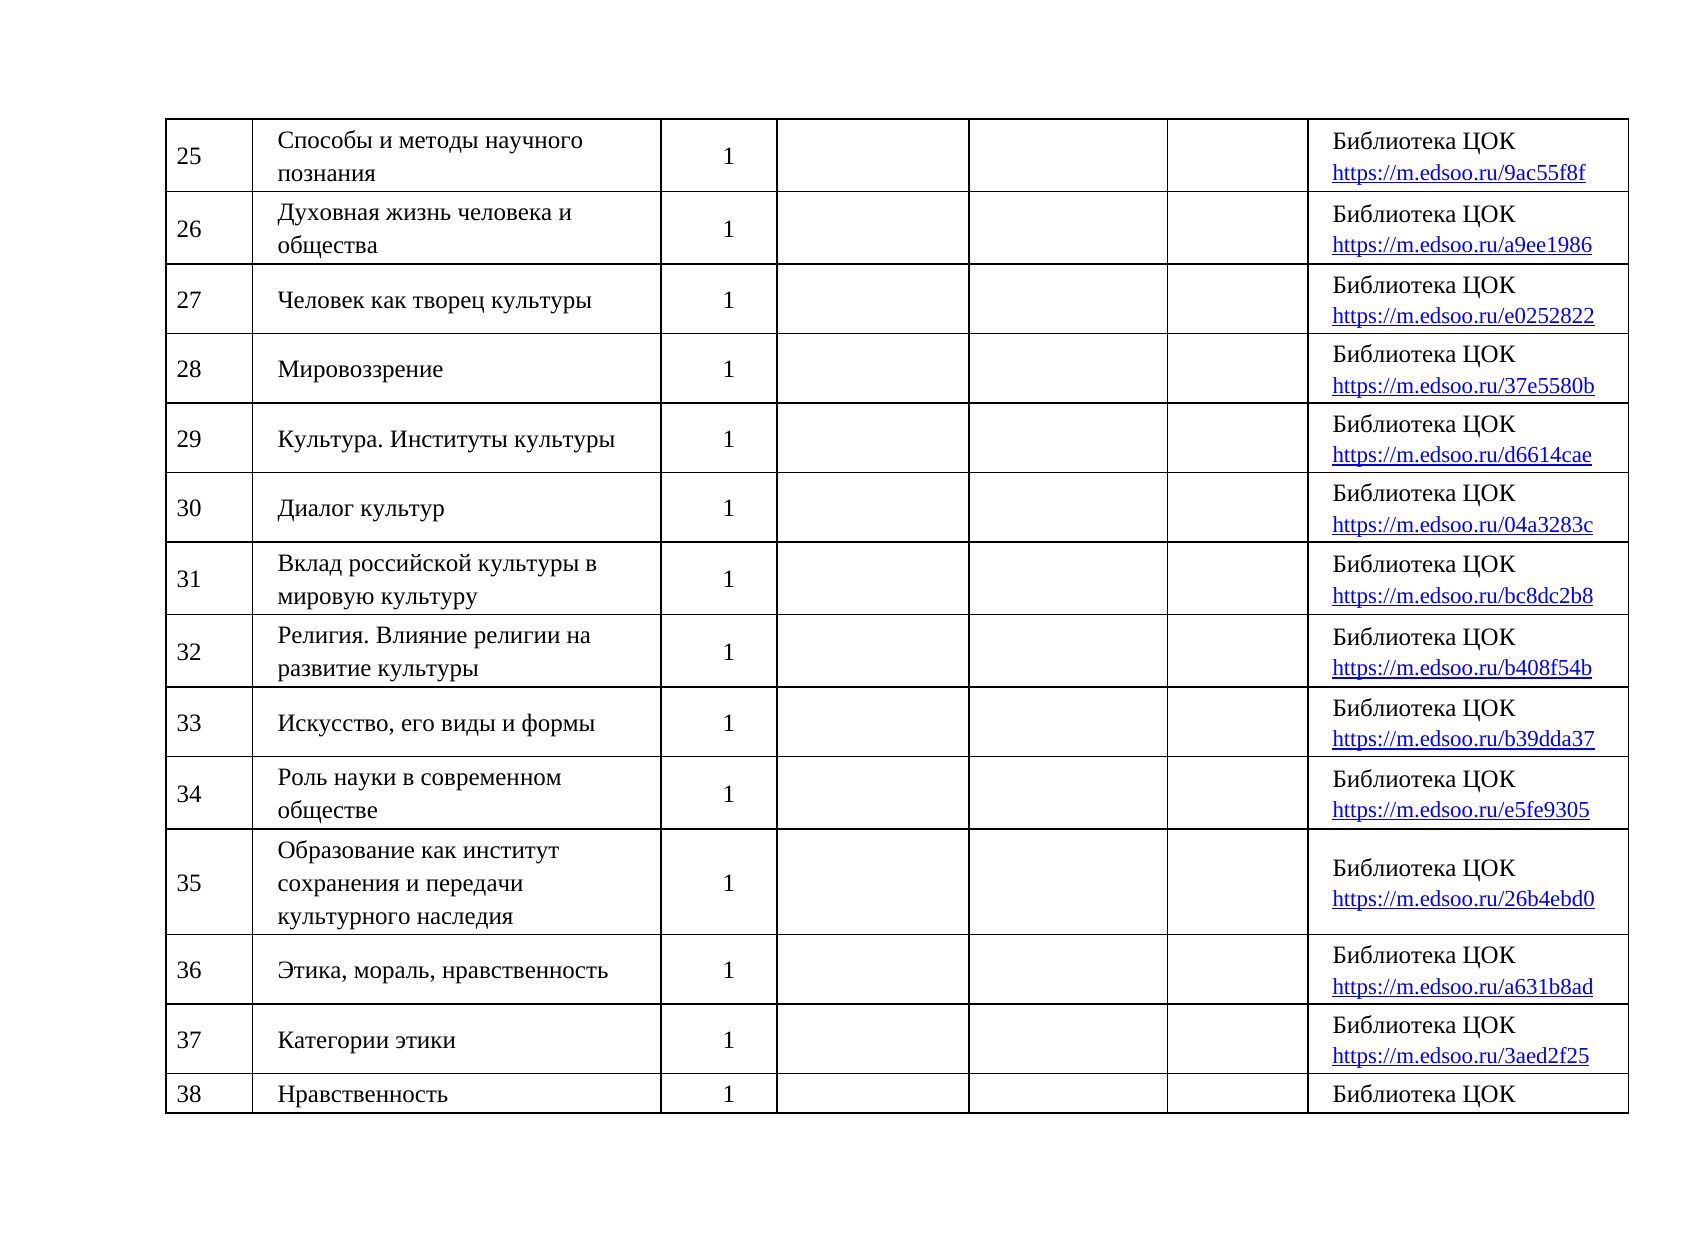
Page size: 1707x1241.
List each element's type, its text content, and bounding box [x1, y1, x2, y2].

table_cell Роль науки в современном обществе [253, 757, 660, 828]
table_cell 1 [662, 120, 776, 191]
table_cell Библиотека ЦОК https://m.edsoo.ru/9ac55f8f [1309, 120, 1628, 191]
table_cell 1 [662, 830, 776, 933]
table_cell [778, 404, 968, 472]
table_cell [970, 1074, 1167, 1112]
table_cell [970, 1005, 1167, 1073]
table_cell [1168, 473, 1307, 541]
table_cell [1168, 688, 1307, 756]
table_cell [970, 688, 1167, 756]
table_cell Библиотека ЦОК https://m.edsoo.ru/26b4ebd0 [1309, 830, 1628, 933]
table_cell [1168, 1074, 1307, 1112]
table_cell 36 [167, 935, 252, 1003]
table_cell [970, 334, 1167, 402]
table_cell Человек как творец культуры [253, 265, 660, 332]
table_cell [1168, 265, 1307, 332]
table_cell [1168, 830, 1307, 933]
table_cell [778, 120, 968, 191]
table_cell Образование как институт сохранения и передачи культурного наследия [253, 830, 660, 933]
table_cell [778, 688, 968, 756]
table_cell Этика, мораль, нравственность [253, 935, 660, 1003]
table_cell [1309, 1074, 1628, 1112]
table_cell Библиотека ЦОК https://m.edsoo.ru/3aed2f25 [1309, 1005, 1628, 1073]
table_cell [970, 120, 1167, 191]
table_cell [1168, 404, 1307, 472]
table_cell [1168, 543, 1307, 614]
table_cell Библиотека ЦОК https://m.edsoo.ru/e5fe9305 [1309, 757, 1628, 828]
table_cell 1 [662, 1074, 776, 1112]
table_cell [1168, 757, 1307, 828]
table_cell Библиотека ЦОК https://m.edsoo.ru/04a3283c [1309, 473, 1628, 541]
table_cell 25 [167, 120, 252, 191]
table_cell [970, 473, 1167, 541]
table_cell [778, 615, 968, 686]
table_cell Библиотека ЦОК https://m.edsoo.ru/37e5580b [1309, 334, 1628, 402]
table_cell Искусство, его виды и формы [253, 688, 660, 756]
table_cell [970, 404, 1167, 472]
table_cell 38 [167, 1074, 252, 1112]
table_cell 1 [662, 404, 776, 472]
table_cell 26 [167, 192, 252, 263]
table_cell 1 [662, 543, 776, 614]
table_cell 1 [662, 1005, 776, 1073]
table_cell Нравственность [253, 1074, 660, 1112]
table_cell [1168, 120, 1307, 191]
table_cell [778, 543, 968, 614]
table_cell [1168, 615, 1307, 686]
table_cell [970, 265, 1167, 332]
table_cell [970, 830, 1167, 933]
table_cell Культура. Институты культуры [253, 404, 660, 472]
table_cell [970, 757, 1167, 828]
table_cell Духовная жизнь человека и общества [253, 192, 660, 263]
table_cell [778, 1005, 968, 1073]
table_cell 31 [167, 543, 252, 614]
table_cell [778, 1074, 968, 1112]
table_cell [1168, 192, 1307, 263]
table_cell 30 [167, 473, 252, 541]
table_cell Вклад российской культуры в мировую культуру [253, 543, 660, 614]
table_cell 29 [167, 404, 252, 472]
table_cell 1 [662, 192, 776, 263]
table_cell [778, 757, 968, 828]
table_cell [970, 935, 1167, 1003]
table_cell Религия. Влияние религии на развитие культуры [253, 615, 660, 686]
table_cell [778, 935, 968, 1003]
table_cell Библиотека ЦОК https://m.edsoo.ru/d6614cae [1309, 404, 1628, 472]
table_cell 32 [167, 615, 252, 686]
table_cell 1 [662, 615, 776, 686]
table_cell [970, 192, 1167, 263]
table_cell 1 [662, 473, 776, 541]
table_cell Библиотека ЦОК https://m.edsoo.ru/e0252822 [1309, 265, 1628, 332]
table_cell [778, 334, 968, 402]
table_cell 1 [662, 935, 776, 1003]
table_cell [778, 192, 968, 263]
table_cell [778, 830, 968, 933]
table_cell [970, 615, 1167, 686]
table_cell 35 [167, 830, 252, 933]
table_cell 37 [167, 1005, 252, 1073]
table_cell 28 [167, 334, 252, 402]
table_cell 1 [662, 688, 776, 756]
table_cell Категории этики [253, 1005, 660, 1073]
table_cell [778, 473, 968, 541]
table_cell Способы и методы научного познания [253, 120, 660, 191]
table_cell Библиотека ЦОК https://m.edsoo.ru/b39dda37 [1309, 688, 1628, 756]
table_cell [1168, 1005, 1307, 1073]
table_cell 1 [662, 265, 776, 332]
table_cell 1 [662, 757, 776, 828]
table_cell Библиотека ЦОК https://m.edsoo.ru/a631b8ad [1309, 935, 1628, 1003]
table_cell 33 [167, 688, 252, 756]
table_cell [778, 265, 968, 332]
table_cell Диалог культур [253, 473, 660, 541]
table_cell Библиотека ЦОК https://m.edsoo.ru/bc8dc2b8 [1309, 543, 1628, 614]
table_cell 27 [167, 265, 252, 332]
table_cell [970, 543, 1167, 614]
table_cell [1168, 935, 1307, 1003]
table_cell 34 [167, 757, 252, 828]
table_cell Библиотека ЦОК https://m.edsoo.ru/b408f54b [1309, 615, 1628, 686]
table_cell 1 [662, 334, 776, 402]
table_cell Библиотека ЦОК https://m.edsoo.ru/a9ee1986 [1309, 192, 1628, 263]
table_cell Мировоззрение [253, 334, 660, 402]
table_cell [1168, 334, 1307, 402]
